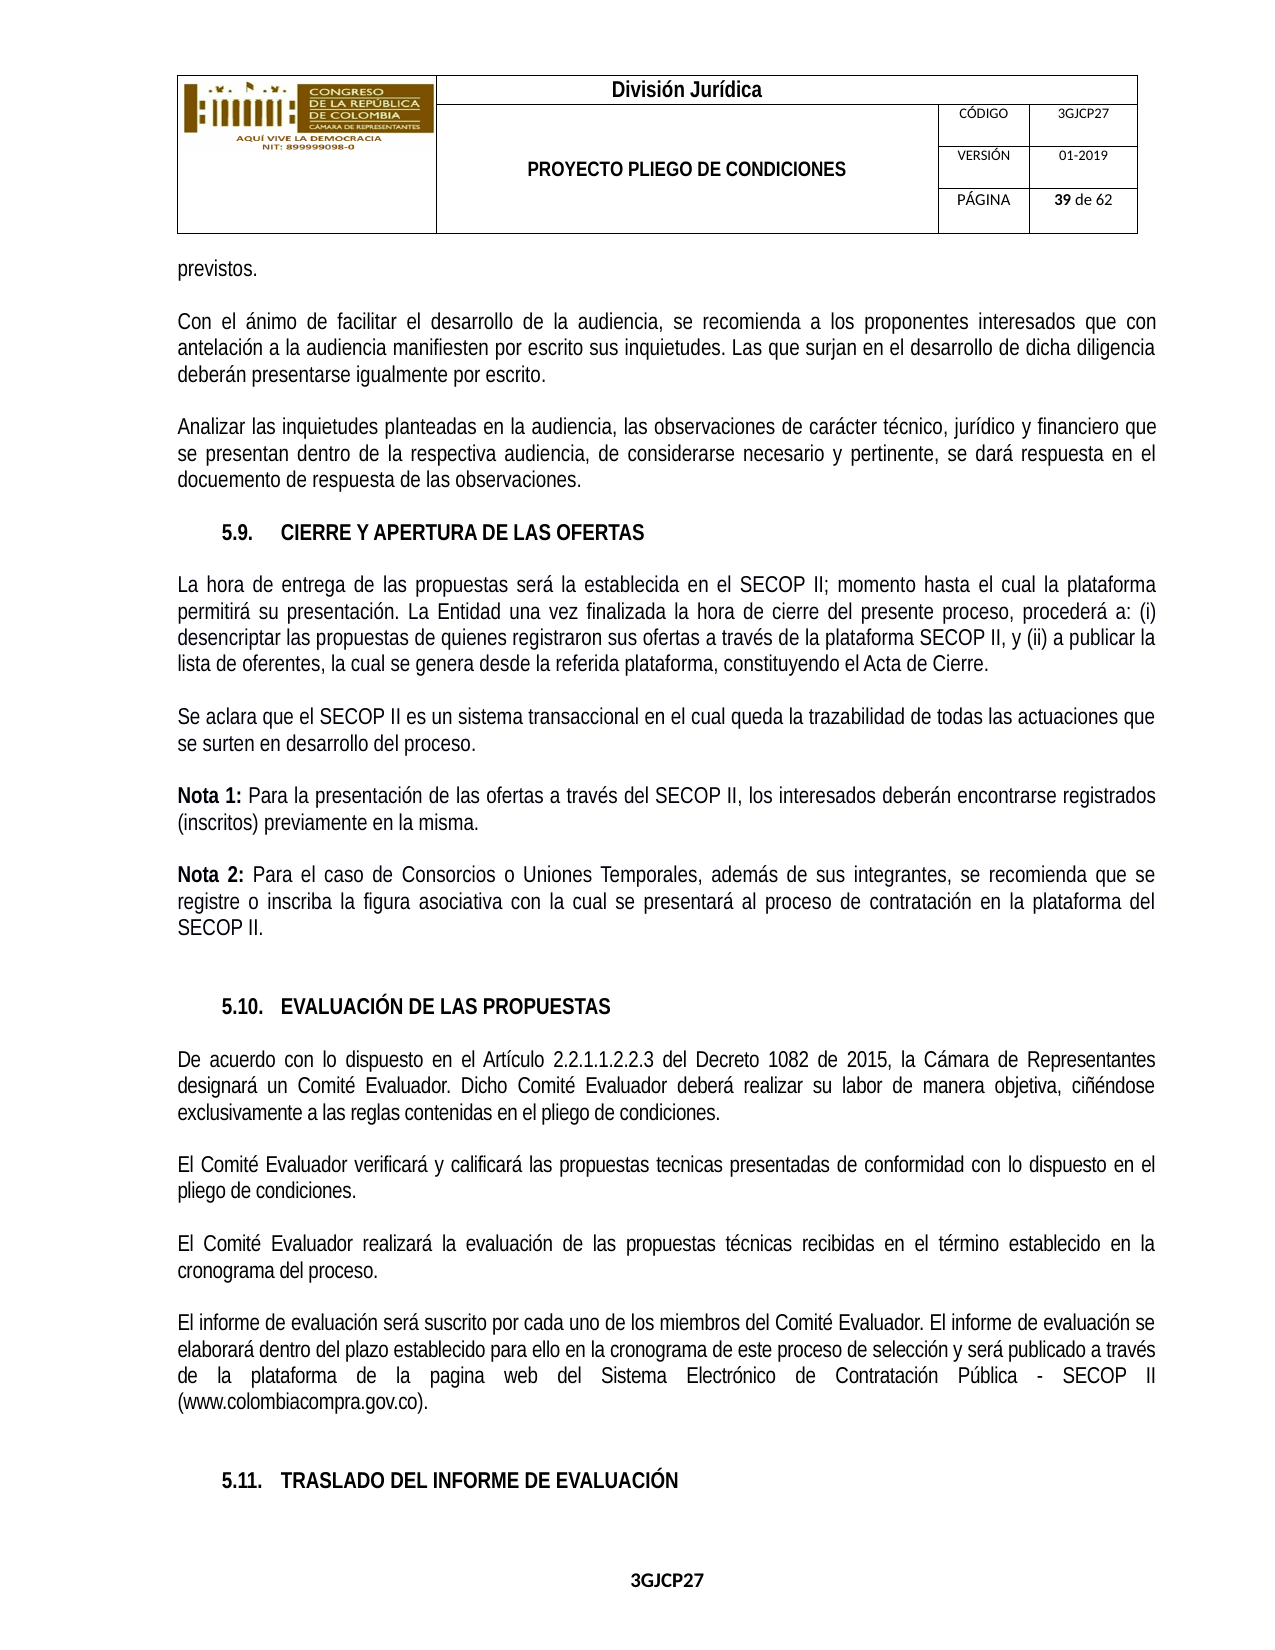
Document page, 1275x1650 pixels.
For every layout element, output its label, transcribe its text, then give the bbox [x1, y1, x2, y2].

text El Comité Evaluador realizará la evaluación de las propuestas técnicas recibidas en el término establecido en la cronograma del proceso. [177, 1230, 1157, 1283]
list TRASLADO DEL INFORME DE EVALUACIÓN [222, 1467, 1157, 1494]
text Analizar las inquietudes planteadas en la audiencia, las observaciones de carácter técnico, jurídico y financiero que se presentan dentro de la respectiva audiencia, de considerarse necesario y pertinente, se dará respuesta en el docuemento de respuesta de las observaciones. [177, 413, 1157, 492]
text De acuerdo con lo dispuesto en el Artículo 2.2.1.1.2.2.3 del Decreto 1082 de 2015, la Cámara de Representantes designará un Comité Evaluador. Dicho Comité Evaluador deberá realizar su labor de manera objetiva, ciñéndose exclusivamente a las reglas contenidas en el pliego de condiciones. [177, 1046, 1157, 1125]
text Nota 2: Para el caso de Consorcios o Uniones Temporales, además de sus integrantes, se recomienda que se registre o inscriba la figura asociativa con la cual se presentará al proceso de contratación en la plataforma del SECOP II. [177, 861, 1157, 940]
text El informe de evaluación será suscrito por cada uno de los miembros del Comité Evaluador. El informe de evaluación se elaborará dentro del plazo establecido para ello en la cronograma de este proceso de selección y será publicado a través de la plataforma de la pagina web del Sistema Electrónico de Contratación Pública - SECOP II (www.colombiacompra.gov.co). [177, 1309, 1157, 1415]
list EVALUACIÓN DE LAS PROPUESTAS [222, 993, 1157, 1019]
text La hora de entrega de las propuestas será la establecida en el SECOP II; momento hasta el cual la plataforma permitirá su presentación. La Entidad una vez finalizada la hora de cierre del presente proceso, procederá a: (i) desencriptar las propuestas de quienes registraron sus ofertas a través de la plataforma SECOP II, y (ii) a publicar la lista de oferentes, la cual se genera desde la referida plataforma, constituyendo el Acta de Cierre. [177, 571, 1157, 677]
text Se aclara que el SECOP II es un sistema transaccional en el cual queda la trazabilidad de todas las actuaciones que se surten en desarrollo del proceso. [177, 703, 1157, 756]
text El Comité Evaluador verificará y calificará las propuestas tecnicas presentadas de conformidad con lo dispuesto en el pliego de condiciones. [177, 1151, 1157, 1204]
text Nota 1: Para la presentación de las ofertas a través del SECOP II, los interesados deberán encontrarse registrados (inscritos) previamente en la misma. [177, 782, 1157, 835]
picture [183, 81, 435, 152]
list CIERRE Y APERTURA DE LAS OFERTAS [222, 519, 1157, 545]
text Con el ánimo de facilitar el desarrollo de la audiencia, se recomienda a los proponentes interesados que con antelación a la audiencia manifiesten por escrito sus inquietudes. Las que surjan en el desarrollo de dicha diligencia deberán presentarse igualmente por escrito. [177, 308, 1157, 387]
